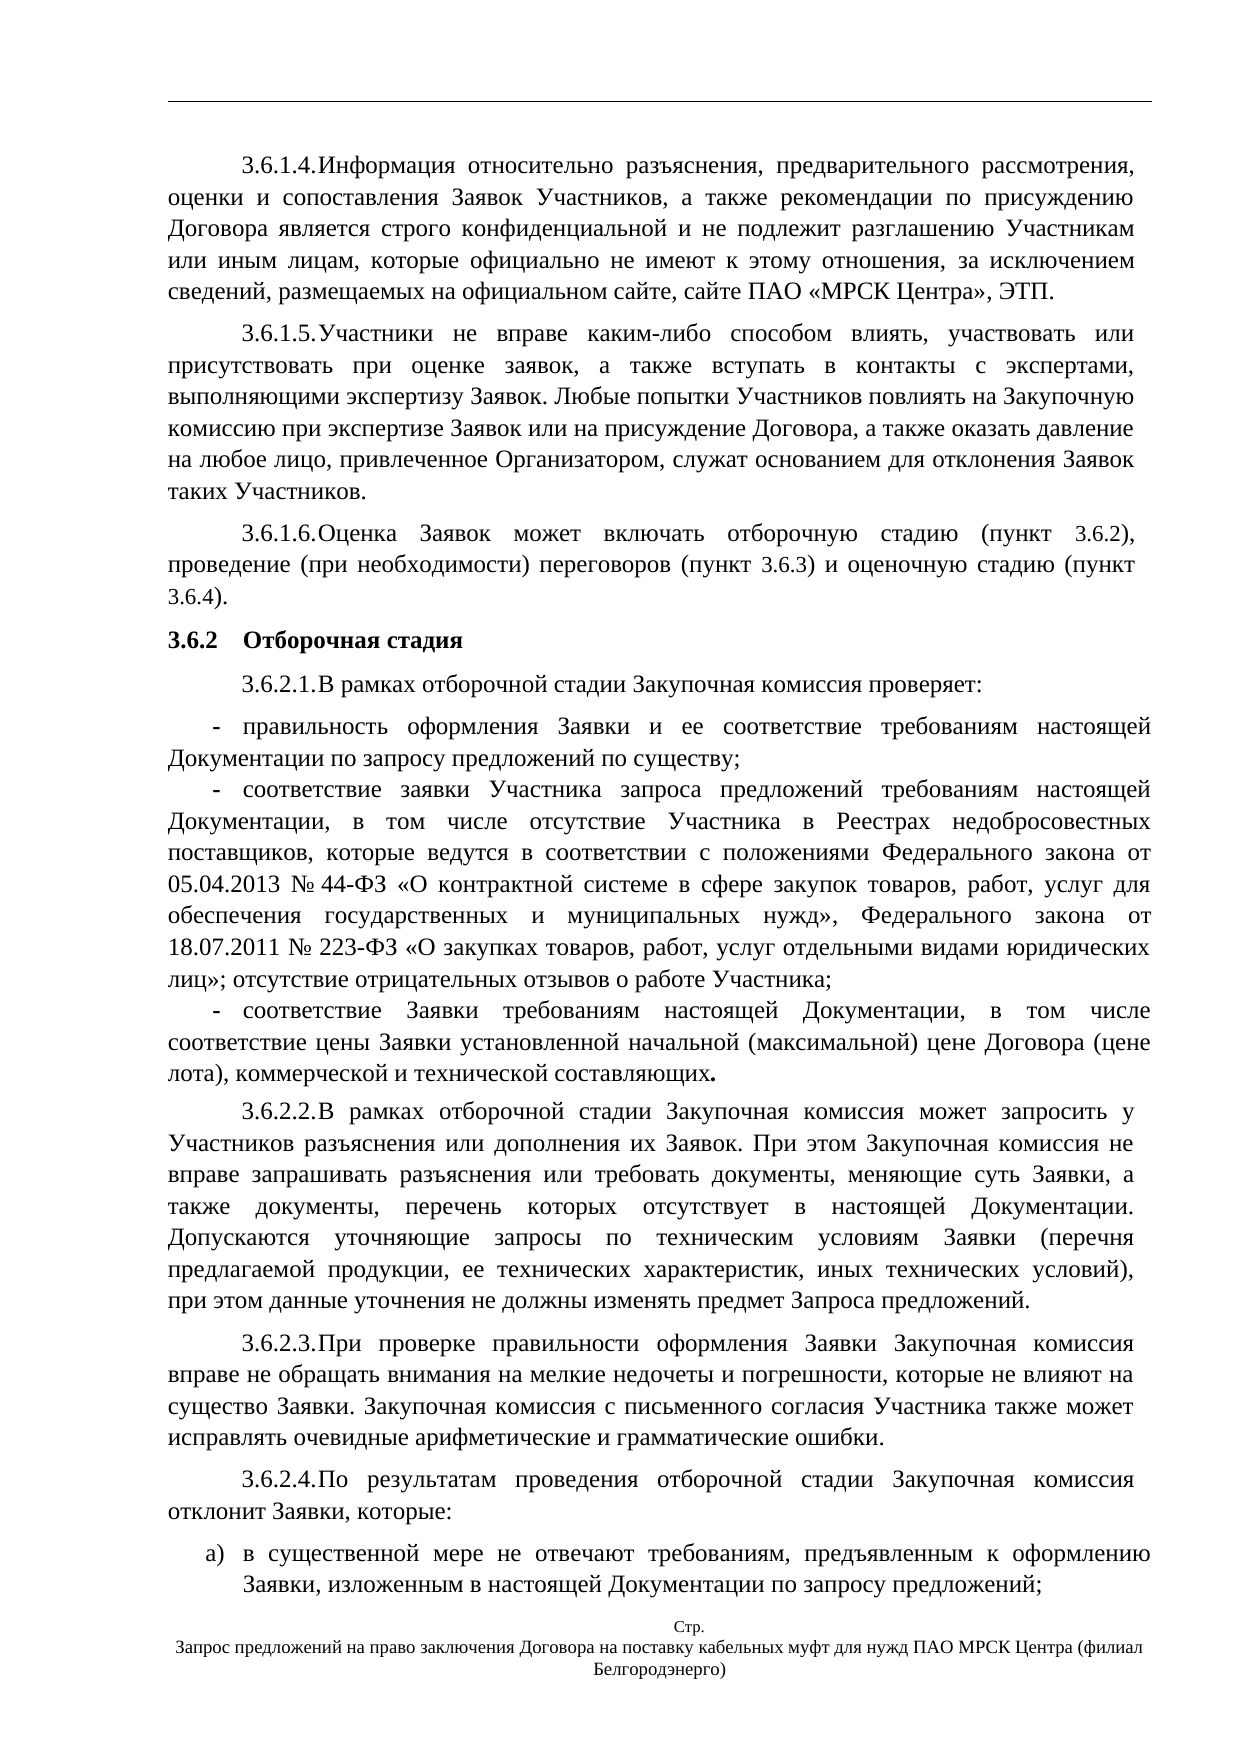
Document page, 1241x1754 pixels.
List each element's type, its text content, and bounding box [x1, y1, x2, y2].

list Участники не вправе каким-либо способом влиять, участвовать или присутствовать при оценке заявок, а также вступать в контакты с экспертами, выполняющими экспертизу Заявок. Любые попытки Участников повлиять на Закупочную комиссию при экспертизе Заявок или на присуждение Договора, а также оказать давление на любое лицо, привлеченное Организатором, служат основанием для отклонения Заявок таких Участников. [168, 318, 1135, 505]
list Информация относительно разъяснения, предварительного рассмотрения, оценки и сопоставления Заявок Участников, а также рекомендации по присуждению Договора является строго конфиденциальной и не подлежит разглашению Участникам или иным лицам, которые официально не имеют к этому отношения, за исключением сведений, размещаемых на официальном сайте, сайте ПАО «МРСК Центра», ЭТП. [168, 150, 1135, 305]
list В рамках отборочной стадии Закупочная комиссия проверяет: [168, 669, 1135, 698]
list В рамках отборочной стадии Закупочная комиссия может запросить у Участников разъяснения или дополнения их Заявок. При этом Закупочная комиссия не вправе запрашивать разъяснения или требовать документы, меняющие суть Заявки, а также документы, перечень которых отсутствует в настоящей Документации. Допускаются уточняющие запросы по техническим условиям Заявки (перечня предлагаемой продукции, ее технических характеристик, иных технических условий), при этом данные уточнения не должны изменять предмет Запроса предложений. [168, 1096, 1135, 1314]
list При проверке правильности оформления Заявки Закупочная комиссия вправе не обращать внимания на мелкие недочеты и погрешности, которые не влияют на существо Заявки. Закупочная комиссия с письменного согласия Участника также может исправлять очевидные арифметические и грамматические ошибки. [168, 1328, 1135, 1451]
list в существенной мере не отвечают требованиям, предъявленным к оформлению Заявки, изложенным в настоящей Документации по запросу предложений; [205, 1538, 1152, 1598]
list По результатам проведения отборочной стадии Закупочная комиссия отклонит Заявки, которые: [168, 1464, 1135, 1524]
list правильность оформления Заявки и ее соответствие требованиям настоящей Документации по запросу предложений по существу; [168, 711, 1152, 772]
list Оценка Заявок может включать отборочную стадию (пункт 3.6.2), проведение (при необходимости) переговоров (пункт 3.6.3) и оценочную стадию (пункт 3.6.4). [168, 518, 1135, 610]
subtitle Отборочная стадия [168, 625, 1152, 654]
list соответствие заявки Участника запроса предложений требованиям настоящей Документации, в том числе отсутствие Участника в Реестрах недобросовестных поставщиков, которые ведутся в соответствии с положениями Федерального закона от 05.04.2013 № 44-ФЗ «О контрактной системе в сфере закупок товаров, работ, услуг для обеспечения государственных и муниципальных нужд», Федерального закона от 18.07.2011 № 223-ФЗ «О закупках товаров, работ, услуг отдельными видами юридических лиц»; отсутствие отрицательных отзывов о работе Участника; [168, 774, 1152, 992]
list соответствие Заявки требованиям настоящей Документации, в том числе соответствие цены Заявки установленной начальной (максимальной) цене Договора (цене лота), коммерческой и технической составляющих. [168, 995, 1152, 1087]
